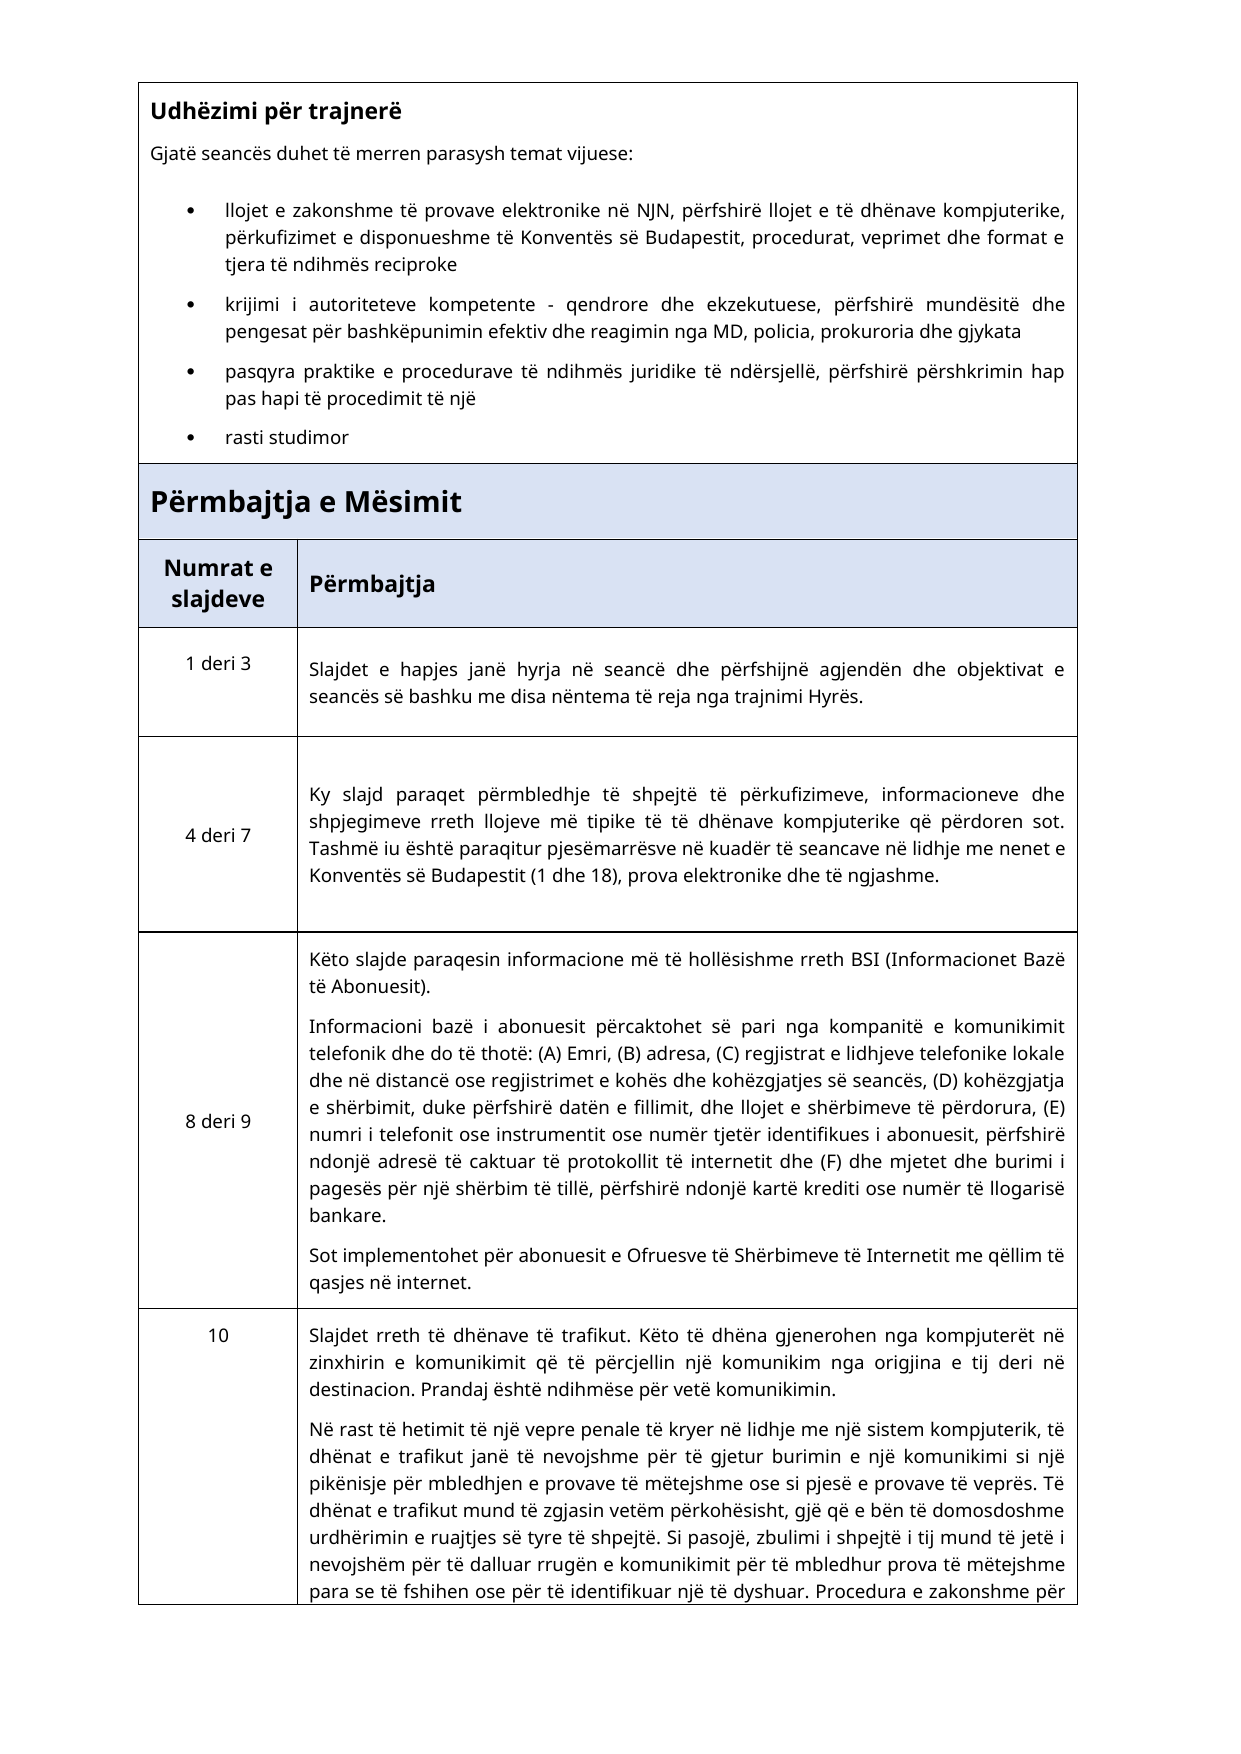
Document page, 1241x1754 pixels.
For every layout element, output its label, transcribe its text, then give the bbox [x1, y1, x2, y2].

table_cell Këto slajde paraqesin informacione më të hollësishme rreth BSI (Informacionet Bazë të Abonuesit). Informacioni bazë i abonuesit përcaktohet së pari nga kompanitë e komunikimit telefonik dhe do të thotë: (A) Emri, (B) adresa, (C) regjistrat e lidhjeve telefonike lokale dhe në distancë ose regjistrimet e kohës dhe kohëzgjatjes së seancës, (D) kohëzgjatja e shërbimit, duke përfshirë datën e fillimit, dhe llojet e shërbimeve të përdorura, (E) numri i telefonit ose instrumentit ose numër tjetër identifikues i abonuesit, përfshirë ndonjë adresë të caktuar të protokollit të internetit dhe (F) dhe mjetet dhe burimi i pagesës për një shërbim të tillë, përfshirë ndonjë kartë krediti ose numër të llogarisë bankare. Sot implementohet për abonuesit e Ofruesve të Shërbimeve të Internetit me qëllim të qasjes në internet. [298, 933, 1077, 1307]
table_cell Përmbajtja [298, 540, 1077, 627]
table_cell Ky slajd paraqet përmbledhje të shpejtë të përkufizimeve, informacioneve dhe shpjegimeve rreth llojeve më tipike të të dhënave kompjuterike që përdoren sot. Tashmë iu është paraqitur pjesëmarrësve në kuadër të seancave në lidhje me nenet e Konventës së Budapestit (1 dhe 18), prova elektronike dhe të ngjashme. [298, 737, 1077, 931]
table_cell 1 deri 3 [139, 628, 297, 736]
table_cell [298, 1309, 1077, 1604]
table_cell 8 deri 9 [139, 933, 297, 1307]
table_cell Përmbajtja e Mësimit [139, 464, 1077, 538]
table_cell 10 [139, 1309, 297, 1604]
table_cell Udhëzimi për trajnerë Gjatë seancës duhet të merren parasysh temat vijuese: llojet e zakonshme të provave elektronike në NJN, përfshirë llojet e të dhënave kompjuterike, përkufizimet e disponueshme të Konventës së Budapestit, procedurat, veprimet dhe format e tjera të ndihmës reciproke krijimi i autoriteteve kompetente - qendrore dhe ekzekutuese, përfshirë mundësitë dhe pengesat për bashkëpunimin efektiv dhe reagimin nga MD, policia, prokuroria dhe gjykata pasqyra praktike e procedurave të ndihmës juridike të ndërsjellë, përfshirë përshkrimin hap pas hapi të procedimit të një rasti studimor [139, 83, 1077, 463]
table_cell 4 deri 7 [139, 737, 297, 931]
table_cell Numrat e slajdeve [139, 540, 297, 627]
table_cell Slajdet e hapjes janë hyrja në seancë dhe përfshijnë agjendën dhe objektivat e seancës së bashku me disa nëntema të reja nga trajnimi Hyrës. [298, 628, 1077, 736]
